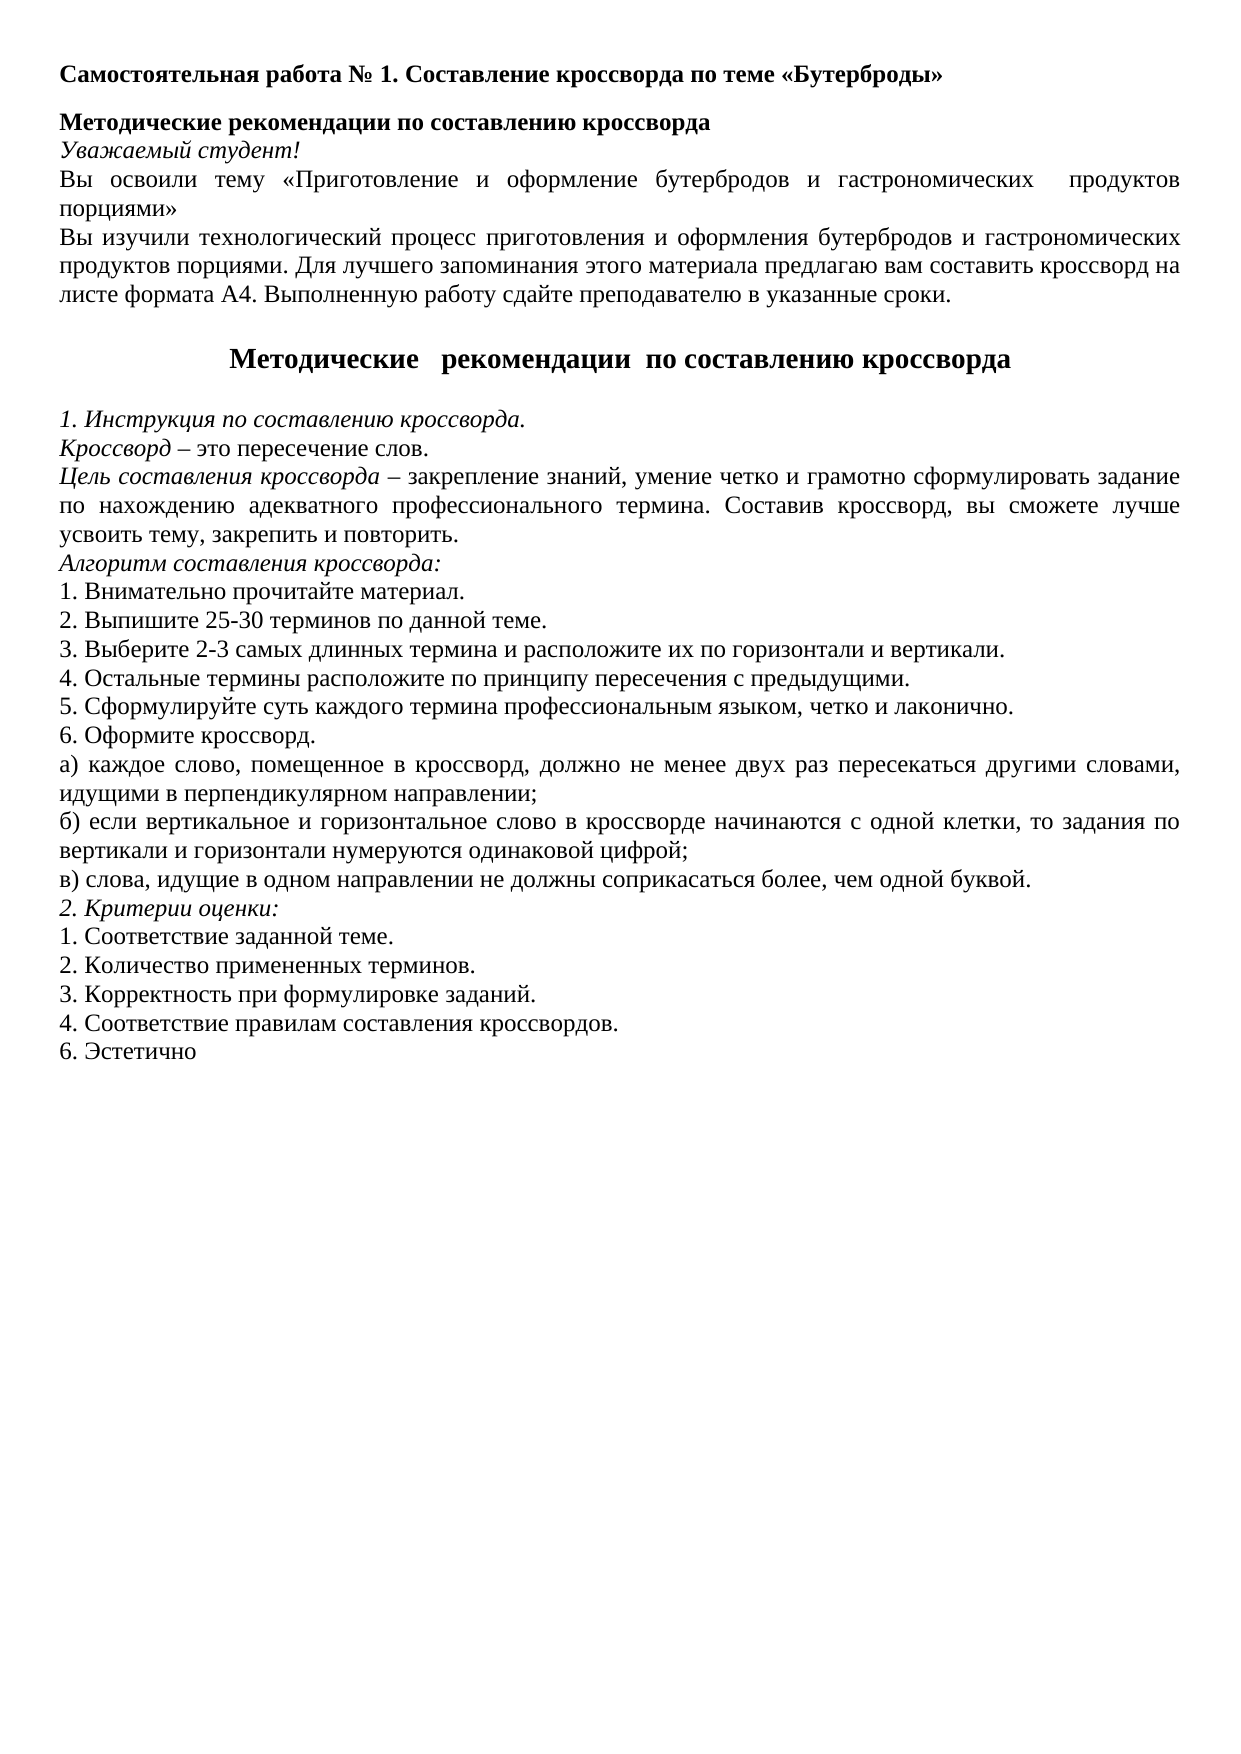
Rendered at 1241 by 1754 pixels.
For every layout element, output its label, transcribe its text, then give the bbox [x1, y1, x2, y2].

text Уважаемый студент! [59, 136, 1181, 164]
text в) слова, идущие в одном направлении не должны соприкасаться более, чем одной буквой. [59, 864, 1181, 893]
text Методические рекомендации по составлению кроссворда [59, 107, 1181, 136]
text Вы изучили технологический процесс приготовления и оформления бутербродов и гастрономических продуктов порциями. Для лучшего запоминания этого материала предлагаю вам составить кроссворд на листе формата А4. Выполненную работу сдайте преподавателю в указанные сроки. [59, 222, 1181, 308]
text Вы освоили тему «Приготовление и оформление бутербродов и гастрономических продуктов порциями» [59, 164, 1181, 222]
text 2. Количество примененных терминов. [59, 950, 1181, 979]
text Методические рекомендации по составлению кроссворда [59, 342, 1181, 375]
text Алгоритм составления кроссворда: [59, 548, 1181, 576]
text а) каждое слово, помещенное в кроссворд, должно не менее двух раз пересекаться другими словами, идущими в перпендикулярном направлении; [59, 749, 1181, 806]
text 2. Критерии оценки: [59, 893, 1181, 921]
text Кроссворд – это пересечение слов. [59, 433, 1181, 461]
text б) если вертикальное и горизонтальное слово в кроссворде начинаются с одной клетки, то задания по вертикали и горизонтали нумеруются одинаковой цифрой; [59, 806, 1181, 864]
text 1. Соответствие заданной теме. [59, 921, 1181, 950]
text 3. Корректность при формулировке заданий. [59, 979, 1181, 1008]
text 4. Соответствие правилам составления кроссвордов. [59, 1008, 1181, 1036]
text Цель составления кроссворда – закрепление знаний, умение четко и грамотно сформулировать задание по нахождению адекватного профессионального термина. Составив кроссворд, вы сможете лучше усвоить тему, закрепить и повторить. [59, 461, 1181, 548]
text 6. Эстетично [59, 1036, 1181, 1065]
text 6. Оформите кроссворд. [59, 720, 1181, 749]
text 3. Выберите 2-3 самых длинных термина и расположите их по горизонтали и вертикали. [59, 634, 1181, 663]
text 1. Инструкция по составлению кроссворда. [59, 404, 1181, 433]
text Самостоятельная работа № 1. Составление кроссворда по теме «Бутерброды» [59, 59, 1181, 88]
text 4. Остальные термины расположите по принципу пересечения с предыдущими. [59, 663, 1181, 691]
text 2. Выпишите 25-30 терминов по данной теме. [59, 605, 1181, 634]
text 5. Сформулируйте суть каждого термина профессиональным языком, четко и лаконично. [59, 691, 1181, 720]
text 1. Внимательно прочитайте материал. [59, 576, 1181, 605]
